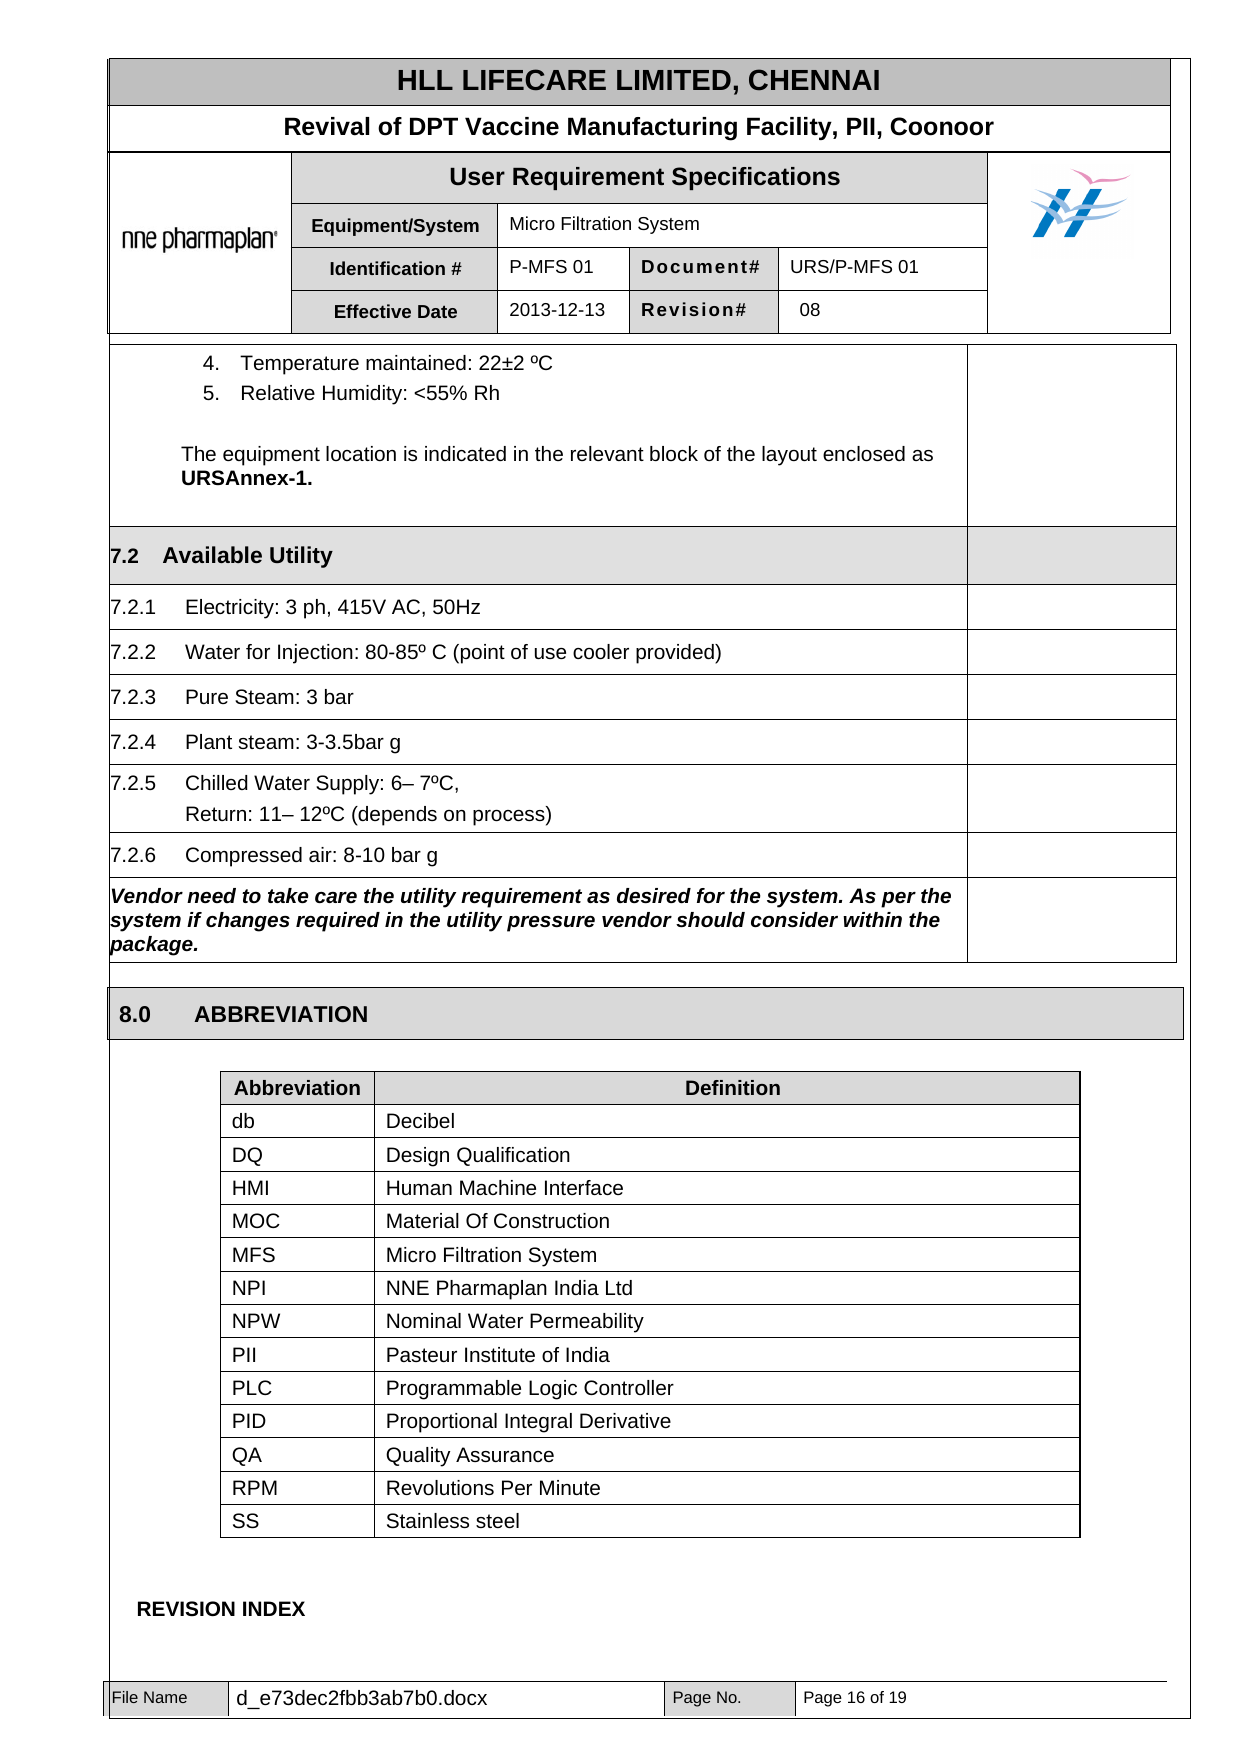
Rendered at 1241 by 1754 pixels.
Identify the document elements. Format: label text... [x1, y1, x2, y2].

table_cell DQ [221, 1138, 374, 1171]
picture [1030, 164, 1135, 259]
table_cell Pure Steam: 3 bar [110, 675, 967, 719]
table_cell Revolutions Per Minute [375, 1472, 1079, 1504]
table_cell db [221, 1105, 374, 1137]
table_cell Micro Filtration System [375, 1238, 1079, 1271]
table_cell Design Qualification [375, 1138, 1079, 1171]
table_cell MOC [221, 1205, 374, 1237]
table_cell Proportional Integral Derivative [375, 1405, 1079, 1437]
table_cell [968, 720, 1176, 764]
table_cell Pasteur Institute of India [375, 1338, 1079, 1371]
table_cell HMI [221, 1172, 374, 1204]
table_cell Chilled Water Supply: 6– 7ºC, Return: 11– 12ºC (depends on process) [110, 765, 967, 832]
picture [121, 226, 278, 255]
table_cell [968, 630, 1176, 674]
table_cell RPM [221, 1472, 374, 1504]
table_cell [968, 675, 1176, 719]
table_cell PLC [221, 1372, 374, 1404]
table_cell SS [221, 1505, 374, 1537]
table_cell Compressed air: 8-10 bar g [110, 833, 967, 877]
table_cell PID [221, 1405, 374, 1437]
table_cell Quality Assurance [375, 1438, 1079, 1471]
table_cell Material Of Construction [375, 1205, 1079, 1237]
table_header Definition [375, 1072, 1079, 1104]
table_cell Programmable Logic Controller [375, 1372, 1079, 1404]
table_cell [968, 833, 1176, 877]
table_cell Stainless steel [375, 1505, 1079, 1537]
table_cell Vendor need to take care the utility requirement as desired for the system. As per the system if changes required in the utility pressure vendor should consider within the package. [110, 878, 967, 962]
table_cell [968, 527, 1176, 584]
table_header Abbreviation [221, 1072, 374, 1104]
table_cell MFS [221, 1238, 374, 1271]
table_cell Available Utility [110, 527, 967, 584]
table_cell Electricity: 3 ph, 415V AC, 50Hz [110, 585, 967, 629]
table_cell NNE Pharmaplan India Ltd [375, 1272, 1079, 1304]
table_header ABBREVIATION [110, 988, 1183, 1039]
table_cell PII [221, 1338, 374, 1371]
table_cell Plant steam: 3-3.5bar g [110, 720, 967, 764]
table_cell [968, 585, 1176, 629]
table_cell QA [221, 1438, 374, 1471]
table_cell [968, 345, 1176, 526]
table_cell NPI [221, 1272, 374, 1304]
table_cell [968, 878, 1176, 962]
table_cell Decibel [375, 1105, 1079, 1137]
table_cell [968, 765, 1176, 832]
table_cell NPW [221, 1305, 374, 1337]
table_cell Nominal Water Permeability [375, 1305, 1079, 1337]
table_cell Water for Injection: 80-85º C (point of use cooler provided) [110, 630, 967, 674]
text REVISION INDEX [118, 1597, 1182, 1621]
table_cell Human Machine Interface [375, 1172, 1079, 1204]
